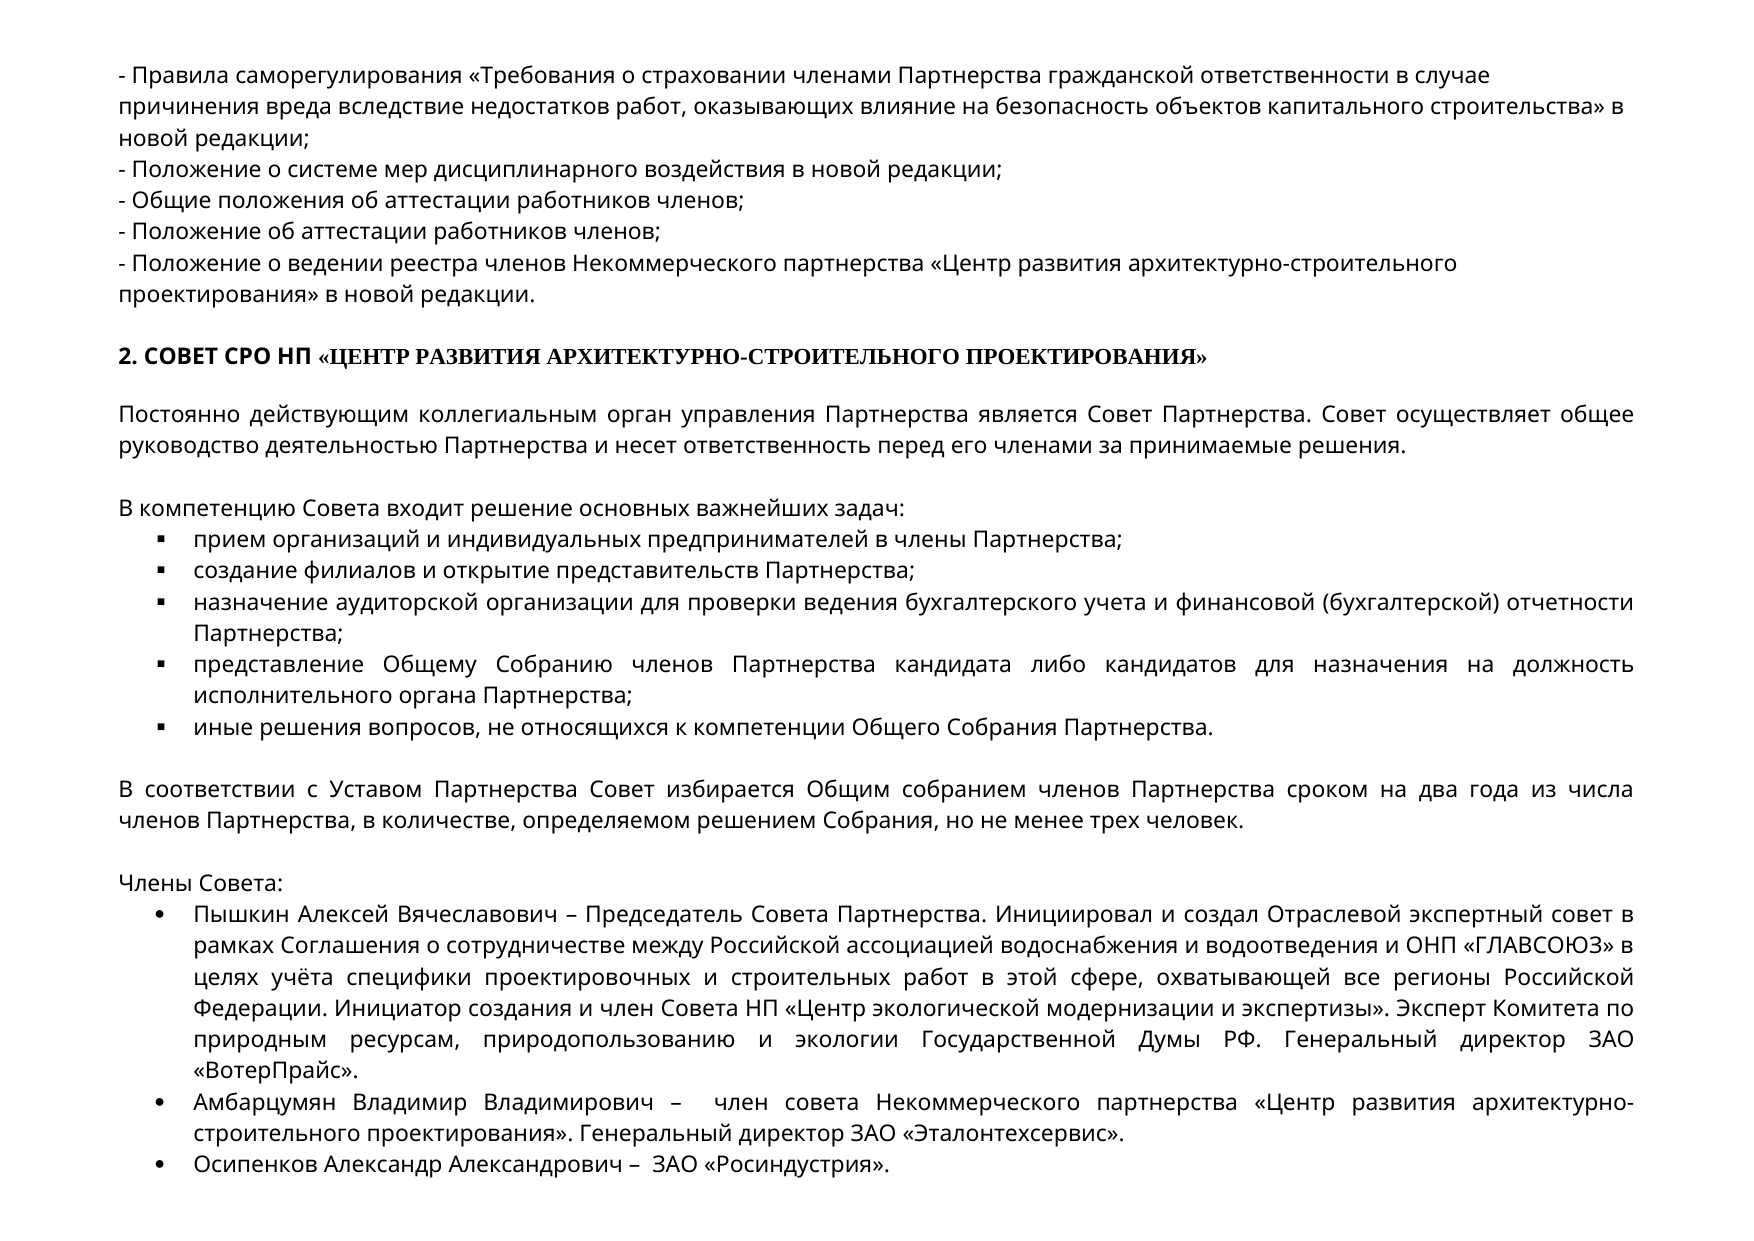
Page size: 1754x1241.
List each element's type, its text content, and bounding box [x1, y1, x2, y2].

text Члены Совета: [118, 867, 1636, 898]
list прием организаций и индивидуальных предпринимателей в члены Партнерства; [156, 523, 1636, 554]
text В компетенцию Совета входит решение основных важнейших задач: [118, 492, 1636, 523]
list Пышкин Алексей Вячеславович – Председатель Совета Партнерства. Инициировал и создал Отраслевой экспертный совет в рамках Соглашения о сотрудничестве между Российской ассоциацией водоснабжения и водоотведения и ОНП «ГЛАВСОЮЗ» в целях учёта специфики проектировочных и строительных работ в этой сфере, охватывающей все регионы Российской Федерации. Инициатор создания и член Совета НП «Центр экологической модернизации и экспертизы». Эксперт Комитета по природным ресурсам, природопользованию и экологии Государственной Думы РФ. Генеральный директор ЗАО «ВотерПрайс». [156, 898, 1636, 1085]
list Амбарцумян Владимир Владимирович – член совета Некоммерческого партнерства «Центр развития архитектурно-строительного проектирования». Генеральный директор ЗАО «Эталонтехсервис». [156, 1085, 1636, 1148]
list назначение аудиторской организации для проверки ведения бухгалтерского учета и финансовой (бухгалтерской) отчетности Партнерства; [156, 585, 1636, 648]
list представление Общему Собранию членов Партнерства кандидата либо кандидатов для назначения на должность исполнительного органа Партнерства; [156, 648, 1636, 710]
list создание филиалов и открытие представительств Партнерства; [156, 554, 1636, 585]
text В соответствии с Уставом Партнерства Совет избирается Общим собранием членов Партнерства сроком на два года из числа членов Партнерства, в количестве, определяемом решением Собрания, но не менее трех человек. [118, 773, 1636, 835]
list иные решения вопросов, не относящихся к компетенции Общего Собрания Партнерства. [156, 710, 1636, 742]
text - Положение о системе мер дисциплинарного воздействия в новой редакции; [118, 153, 1636, 184]
text - Положение о ведении реестра членов Некоммерческого партнерства «Центр развития архитектурно-строительного проектирования» в новой редакции. [118, 247, 1636, 309]
text 2. СОВЕТ СРО НП «ЦЕНТР РАЗВИТИЯ АРХИТЕКТУРНО-СТРОИТЕЛЬНОГО ПРОЕКТИРОВАНИЯ» [118, 340, 1636, 372]
text - Общие положения об аттестации работников членов; [118, 184, 1636, 215]
text - Положение об аттестации работников членов; [118, 215, 1636, 247]
text Постоянно действующим коллегиальным орган управления Партнерства является Совет Партнерства. Совет осуществляет общее руководство деятельностью Партнерства и несет ответственность перед его членами за принимаемые решения. [118, 398, 1636, 460]
list Осипенков Александр Александрович – ЗАО «Росиндустрия». [156, 1148, 1636, 1179]
text - Правила саморегулирования «Требования о страховании членами Партнерства гражданской ответственности в случае причинения вреда вследствие недостатков работ, оказывающих влияние на безопасность объектов капитального строительства» в новой редакции; [118, 59, 1636, 153]
